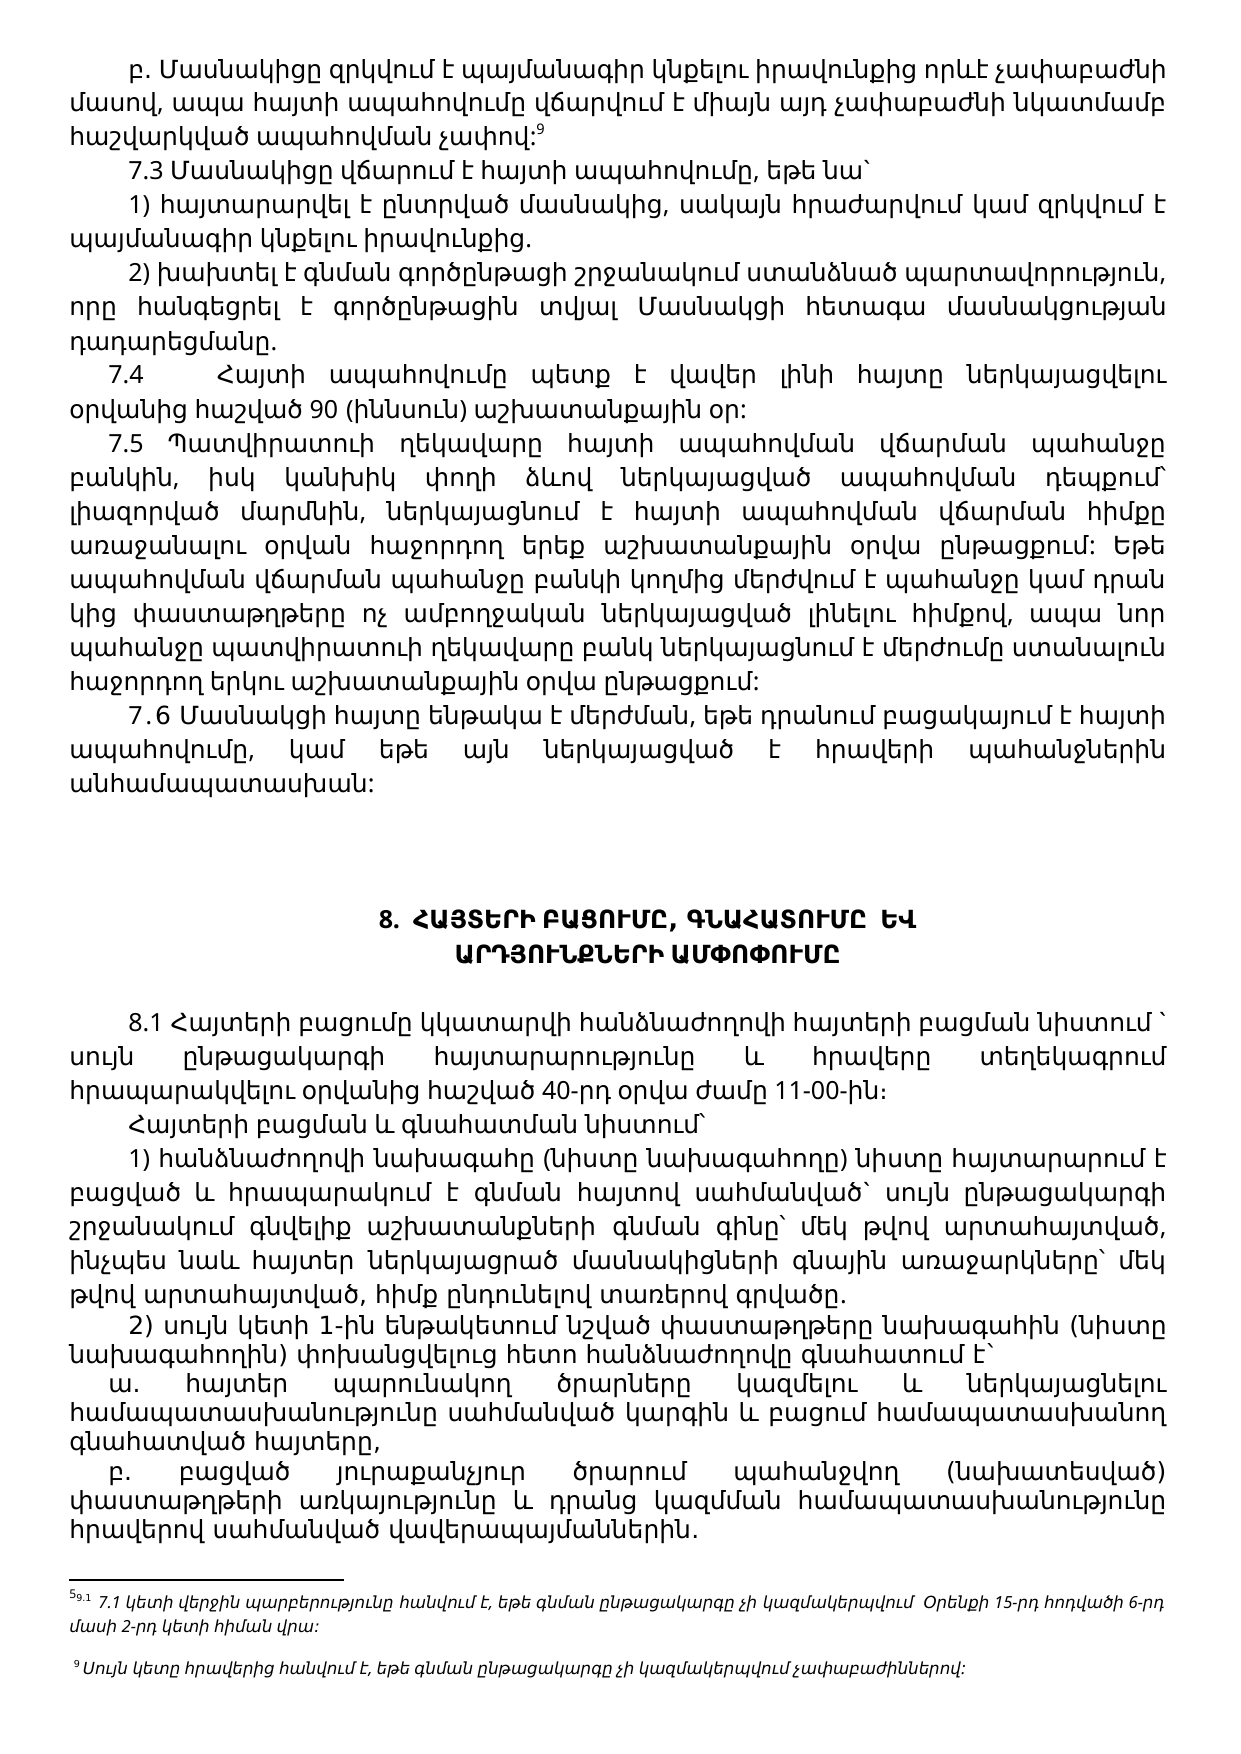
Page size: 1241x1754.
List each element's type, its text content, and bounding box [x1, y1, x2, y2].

text բ. բացված յուրաքանչյուր ծրարում պահանջվող (նախատեսված) փաստաթղթերի առկայությունը և դրանց կազմման համապատասխանությունը հրավերով սահմանված վավերապայմաններին. [69, 1457, 1167, 1544]
text ա. հայտեր պարունակող ծրարները կազմելու և ներկայացնելու համապատասխանությունը սահմանված կարգին և բացում համապատասխանող գնահատված հայտերը, [69, 1369, 1167, 1457]
text 2) սույն կետի 1-ին ենթակետում նշված փաստաթղթերը նախագահին (նիստը նախագահողին) փոխանցվելուց հետո հանձնաժողովը գնահատում է` [69, 1311, 1167, 1369]
text 7.3 Մասնակիցը վճարում է հայտի ապահովումը, եթե նա` [69, 153, 1167, 187]
text Հայտերի բացման և գնահատման նիստում՝ [69, 1107, 1167, 1141]
text 7․6 Մասնակցի հայտը ենթակա է մերժման, եթե դրանում բացակայում է հայտի ապահովումը, կամ եթե այն ներկայացված է հրավերի պահանջներին անհամապատասխան: [69, 698, 1167, 800]
text 1) հայտարարվել է ընտրված մասնակից, սակայն հրաժարվում կամ զրկվում է պայմանագիր կնքելու իրավունքից. [69, 187, 1167, 255]
text բ. Մասնակիցը զրկվում է պայմանագիր կնքելու իրավունքից որևէ չափաբաժնի մասով, ապա հայտի ապահովումը վճարվում է միայն այդ չափաբաժնի նկատմամբ հաշվարկված ապահովման չափով:9 [69, 56, 1167, 153]
text 7.5 Պատվիրատուի ղեկավարը հայտի ապահովման վճարման պահանջը բանկին, իսկ կանխիկ փողի ձևով ներկայացված ապահովման դեպքում՝ լիազորված մարմնին, ներկայացնում է հայտի ապահովման վճարման հիմքը առաջանալու օրվան հաջորդող երեք աշխատանքային օրվա ընթացքում: Եթե ապահովման վճարման պահանջը բանկի կողմից մերժվում է պահանջը կամ դրան կից փաստաթղթերը ոչ ամբողջական ներկայացված լինելու հիմքով, ապա նոր պահանջը պատվիրատուի ղեկավարը բանկ ներկայացնում է մերժումը ստանալուն հաջորդող երկու աշխատանքային օրվա ընթացքում: [69, 425, 1167, 698]
text 8.1 Հայտերի բացումը կկատարվի հանձնաժողովի հայտերի բացման նիստում ` սույն ընթացակարգի հայտարարությունը և հրավերը տեղեկագրում հրապարակվելու օրվանից հաշված 40-րդ օրվա ժամը 11-00-ին։ [69, 1004, 1167, 1107]
text 8. ՀԱՅՏԵՐԻ ԲԱՑՈՒՄԸ, ԳՆԱՀԱՏՈՒՄԸ ԵՎ [69, 902, 1167, 936]
text ԱՐԴՅՈՒՆՔՆԵՐԻ ԱՄՓՈՓՈՒՄԸ [69, 936, 1167, 970]
text 7.4 Հայտի ապահովումը պետք է վավեր լինի հայտը ներկայացվելու օրվանից հաշված 90 (իննսուն) աշխատանքային օր: [69, 357, 1167, 425]
text 1) հանձնաժողովի նախագահը (նիստը նախագահողը) նիստը հայտարարում է բացված և հրապարակում է գնման հայտով սահմանված` սույն ընթացակարգի շրջանակում գնվելիք աշխատանքների գնման գինը՝ մեկ թվով արտահայտված, ինչպես նաև հայտեր ներկայացրած մասնակիցների գնային առաջարկները՝ մեկ թվով արտահայտված, հիմք ընդունելով տառերով գրվածը. [69, 1141, 1167, 1311]
text 2) խախտել է գնման գործընթացի շրջանակում ստանձնած պարտավորություն, որը հանգեցրել է գործընթացին տվյալ Մասնակցի հետագա մասնակցության դադարեցմանը. [69, 255, 1167, 357]
